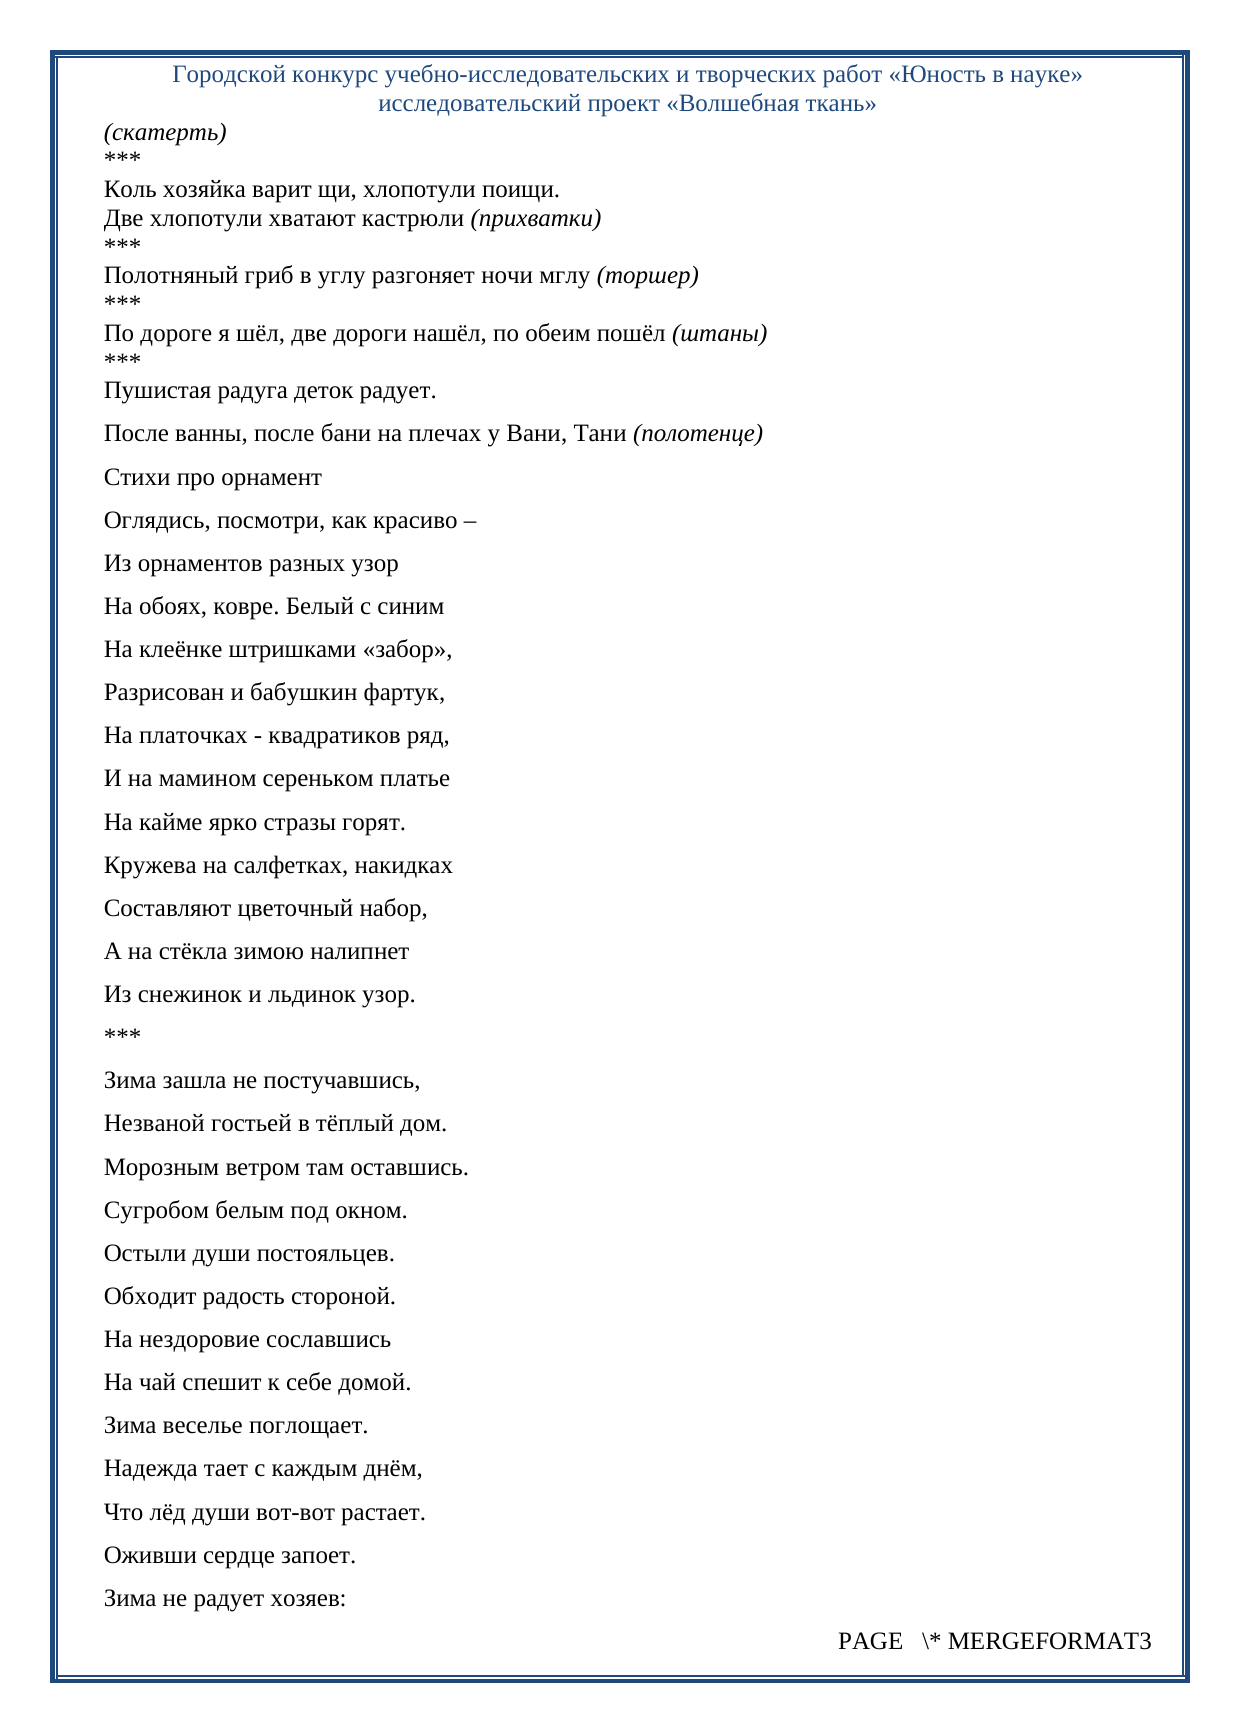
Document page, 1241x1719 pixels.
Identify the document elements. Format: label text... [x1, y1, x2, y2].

text *** [103, 1022, 1152, 1051]
text Незваной гостьей в тёплый дом. [103, 1108, 1152, 1137]
text А на стёкла зимою налипнет [103, 936, 1152, 965]
text На чай спешит к себе домой. [103, 1367, 1152, 1396]
text (скатерть) [103, 117, 1152, 145]
text Из снежинок и льдинок узор. [103, 979, 1152, 1008]
text Оживши сердце запоет. [103, 1540, 1152, 1568]
text Обходит радость стороной. [103, 1281, 1152, 1310]
text Зима веселье поглощает. [103, 1410, 1152, 1439]
text На нездоровие сославшись [103, 1324, 1152, 1353]
text Зима не радует хозяев: [103, 1583, 1152, 1612]
text Остыли души постояльцев. [103, 1238, 1152, 1267]
text Из орнаментов разных узор [103, 548, 1152, 577]
text Коль хозяйка варит щи, хлопотули поищи. [103, 174, 1152, 203]
text Стихи про орнамент [103, 462, 1152, 490]
text Что лёд души вот-вот растает. [103, 1497, 1152, 1525]
text И на мамином сереньком платье [103, 763, 1152, 792]
text На платочках - квадратиков ряд, [103, 720, 1152, 749]
text Зима зашла не постучавшись, [103, 1065, 1152, 1094]
text На кайме ярко стразы горят. [103, 807, 1152, 835]
text *** [103, 145, 1152, 174]
text Две хлопотули хватают кастрюли (прихватки) [103, 203, 1152, 232]
text Разрисован и бабушкин фартук, [103, 677, 1152, 706]
text Сугробом белым под окном. [103, 1195, 1152, 1223]
text На клеёнке штришками «забор», [103, 634, 1152, 663]
text После ванны, после бани на плечах у Вани, Тани (полотенце) [103, 418, 1152, 447]
text На обоях, ковре. Белый с синим [103, 591, 1152, 620]
text Полотняный гриб в углу разгоняет ночи мглу (торшер) [103, 260, 1152, 289]
text Составляют цветочный набор, [103, 893, 1152, 922]
text Пушистая радуга деток радует. [103, 375, 1152, 404]
text Морозным ветром там оставшись. [103, 1152, 1152, 1180]
text *** [103, 232, 1152, 260]
text По дороге я шёл, две дороги нашёл, по обеим пошёл (штаны) [103, 318, 1152, 347]
text Оглядись, посмотри, как красиво – [103, 505, 1152, 533]
text *** [103, 289, 1152, 318]
text Кружева на салфетках, накидках [103, 850, 1152, 878]
text *** [103, 347, 1152, 375]
text Надежда тает с каждым днём, [103, 1453, 1152, 1482]
